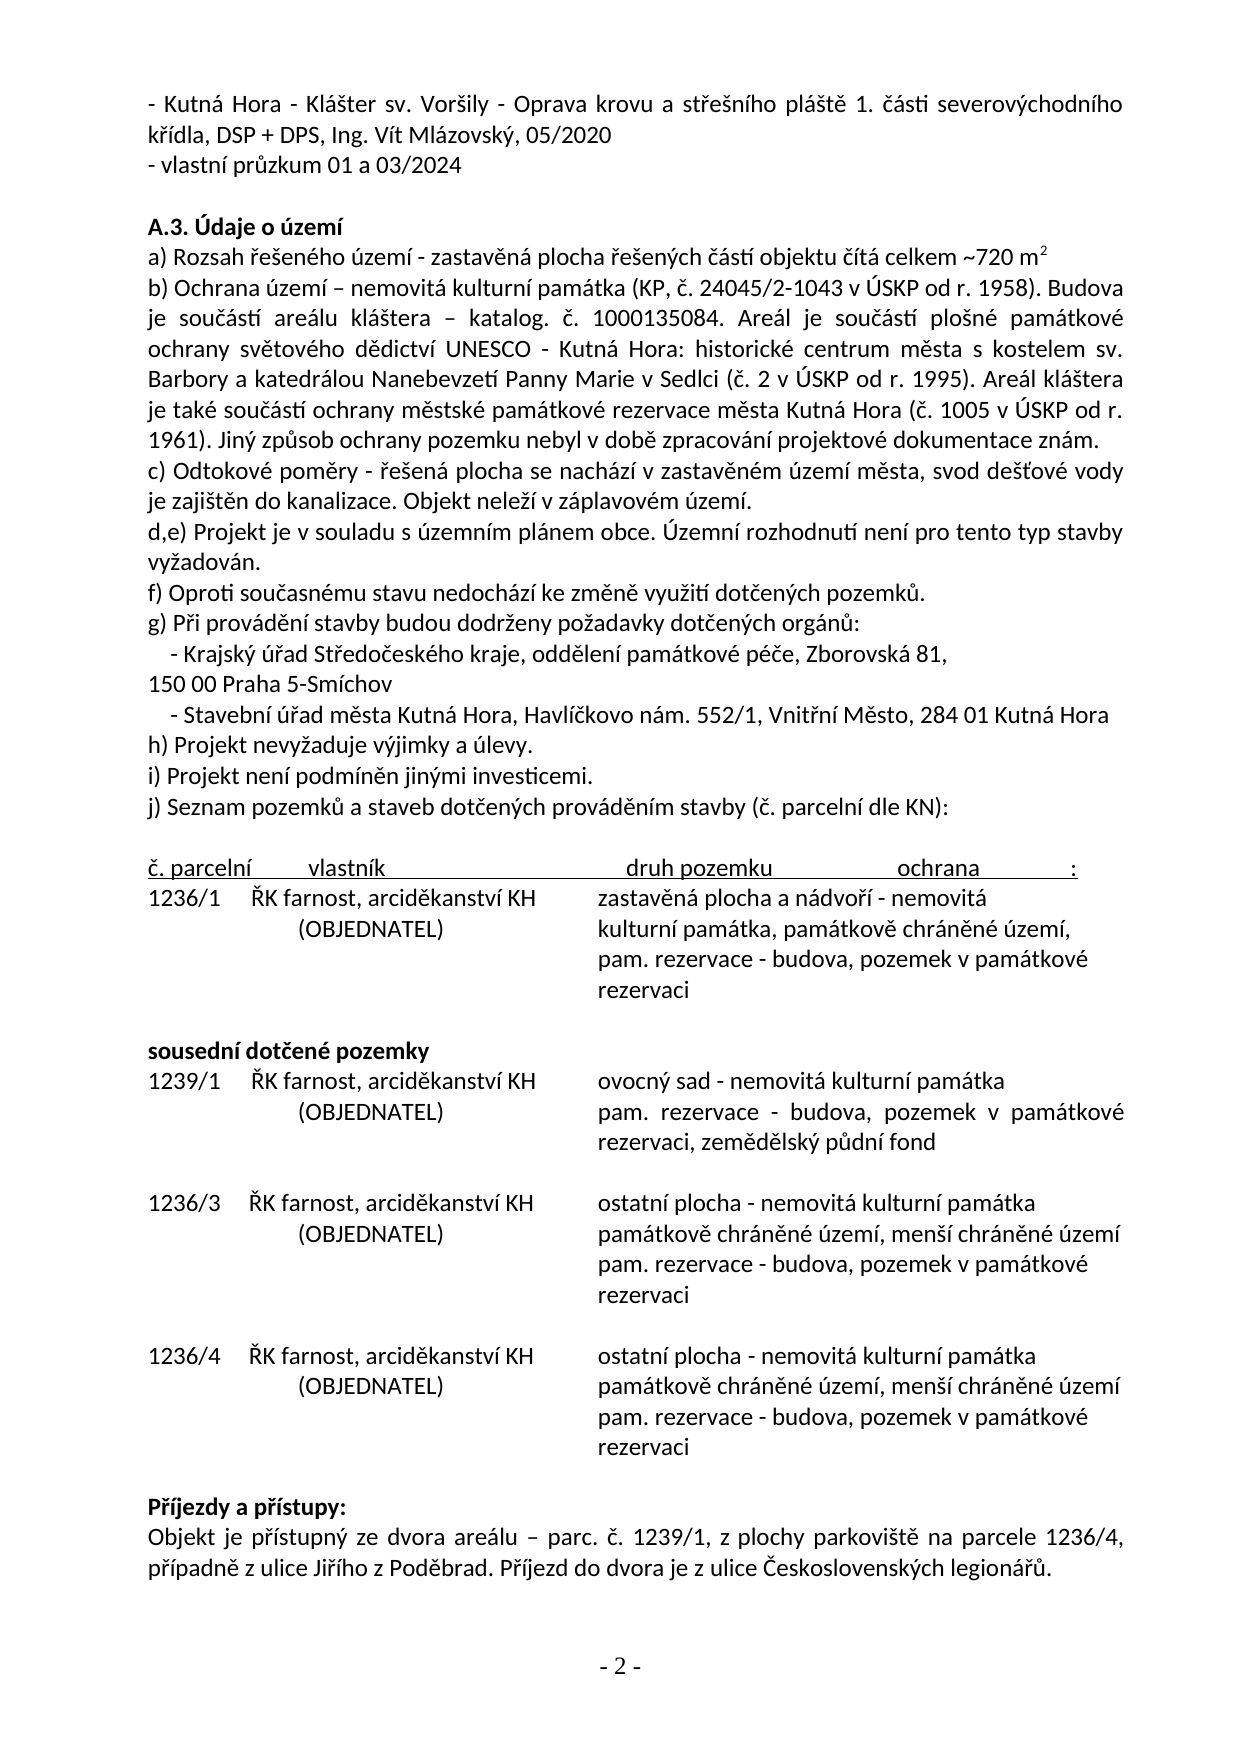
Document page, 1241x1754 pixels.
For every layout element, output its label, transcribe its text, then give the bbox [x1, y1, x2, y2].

text Příjezdy a přístupy: [148, 1491, 1125, 1521]
text 1236/1 ŘK farnost, arciděkanství KH zastavěná plocha a nádvoří - nemovitá (OBJEDNATEL) kulturní památka, památkově chráněné území, [148, 882, 1125, 943]
text rezervaci [523, 1432, 1125, 1462]
text 1239/1 ŘK farnost, arciděkanství KH ovocný sad - nemovitá kulturní památka [148, 1065, 1125, 1096]
text - Kutná Hora - Klášter sv. Voršily - Oprava krovu a střešního pláště 1. části severovýchodního křídla, DSP + DPS, Ing. Vít Mlázovský, 05/2020 [148, 89, 1125, 150]
text h) Projekt nevyžaduje výjimky a úlevy. [148, 729, 1125, 760]
text rezervaci [523, 974, 1125, 1004]
text rezervaci [523, 1279, 1125, 1309]
text 150 00 Praha 5-Smíchov [148, 668, 1125, 699]
text g) Při provádění stavby budou dodrženy požadavky dotčených orgánů: [148, 607, 1125, 638]
text pam. rezervace - budova, pozemek v památkové [148, 943, 1125, 974]
text (OBJEDNATEL) pam. rezervace - budova, pozemek v památkové rezervaci, zemědělský půdní fond [298, 1096, 1125, 1157]
text d,e) Projekt je v souladu s územním plánem obce. Územní rozhodnutí není pro tento typ stavby vyžadován. [148, 516, 1125, 577]
text č. parcelní vlastník druh pozemku ochrana : [148, 852, 1125, 882]
text pam. rezervace - budova, pozemek v památkové [148, 1401, 1125, 1432]
text i) Projekt není podmíněn jinými investicemi. [148, 760, 1125, 791]
text - Krajský úřad Středočeského kraje, oddělení památkové péče, Zborovská 81, [148, 638, 1125, 668]
text b) Ochrana území – nemovitá kulturní památka (KP, č. 24045/2-1043 v ÚSKP od r. 1958). Budova je součástí areálu kláštera – katalog. č. 1000135084. Areál je součástí plošné památkové ochrany světového dědictví UNESCO - Kutná Hora: historické centrum města s kostelem sv. Barbory a katedrálou Nanebevzetí Panny Marie v Sedlci (č. 2 v ÚSKP od r. 1995). Areál kláštera je také součástí ochrany městské památkové rezervace města Kutná Hora (č. 1005 v ÚSKP od r. 1961). Jiný způsob ochrany pozemku nebyl v době zpracování projektové dokumentace znám. [148, 272, 1125, 455]
text f) Oproti současnému stavu nedochází ke změně využití dotčených pozemků. [148, 577, 1125, 607]
text sousední dotčené pozemky [148, 1035, 1125, 1065]
text c) Odtokové poměry - řešená plocha se nachází v zastavěném území města, svod dešťové vody je zajištěn do kanalizace. Objekt neleží v záplavovém území. [148, 455, 1125, 516]
text - vlastní průzkum 01 a 03/2024 [148, 150, 1125, 180]
text j) Seznam pozemků a staveb dotčených prováděním stavby (č. parcelní dle KN): [148, 791, 1125, 821]
text 1236/3 ŘK farnost, arciděkanství KH ostatní plocha - nemovitá kulturní památka (OBJEDNATEL) památkově chráněné území, menší chráněné území pam. rezervace - budova, pozemek v památkové [148, 1187, 1125, 1279]
text 1236/4 ŘK farnost, arciděkanství KH ostatní plocha - nemovitá kulturní památka (OBJEDNATEL) památkově chráněné území, menší chráněné území [148, 1340, 1125, 1401]
text Objekt je přístupný ze dvora areálu – parc. č. 1239/1, z plochy parkoviště na parcele 1236/4, případně z ulice Jiřího z Poděbrad. Příjezd do dvora je z ulice Československých legionářů. [148, 1521, 1125, 1582]
text A.3. Údaje o území [148, 211, 1125, 241]
text - Stavební úřad města Kutná Hora, Havlíčkovo nám. 552/1, Vnitřní Město, 284 01 Kutná Hora [148, 699, 1125, 729]
text a) Rozsah řešeného území - zastavěná plocha řešených částí objektu čítá celkem ~720 m2 [148, 241, 1125, 272]
